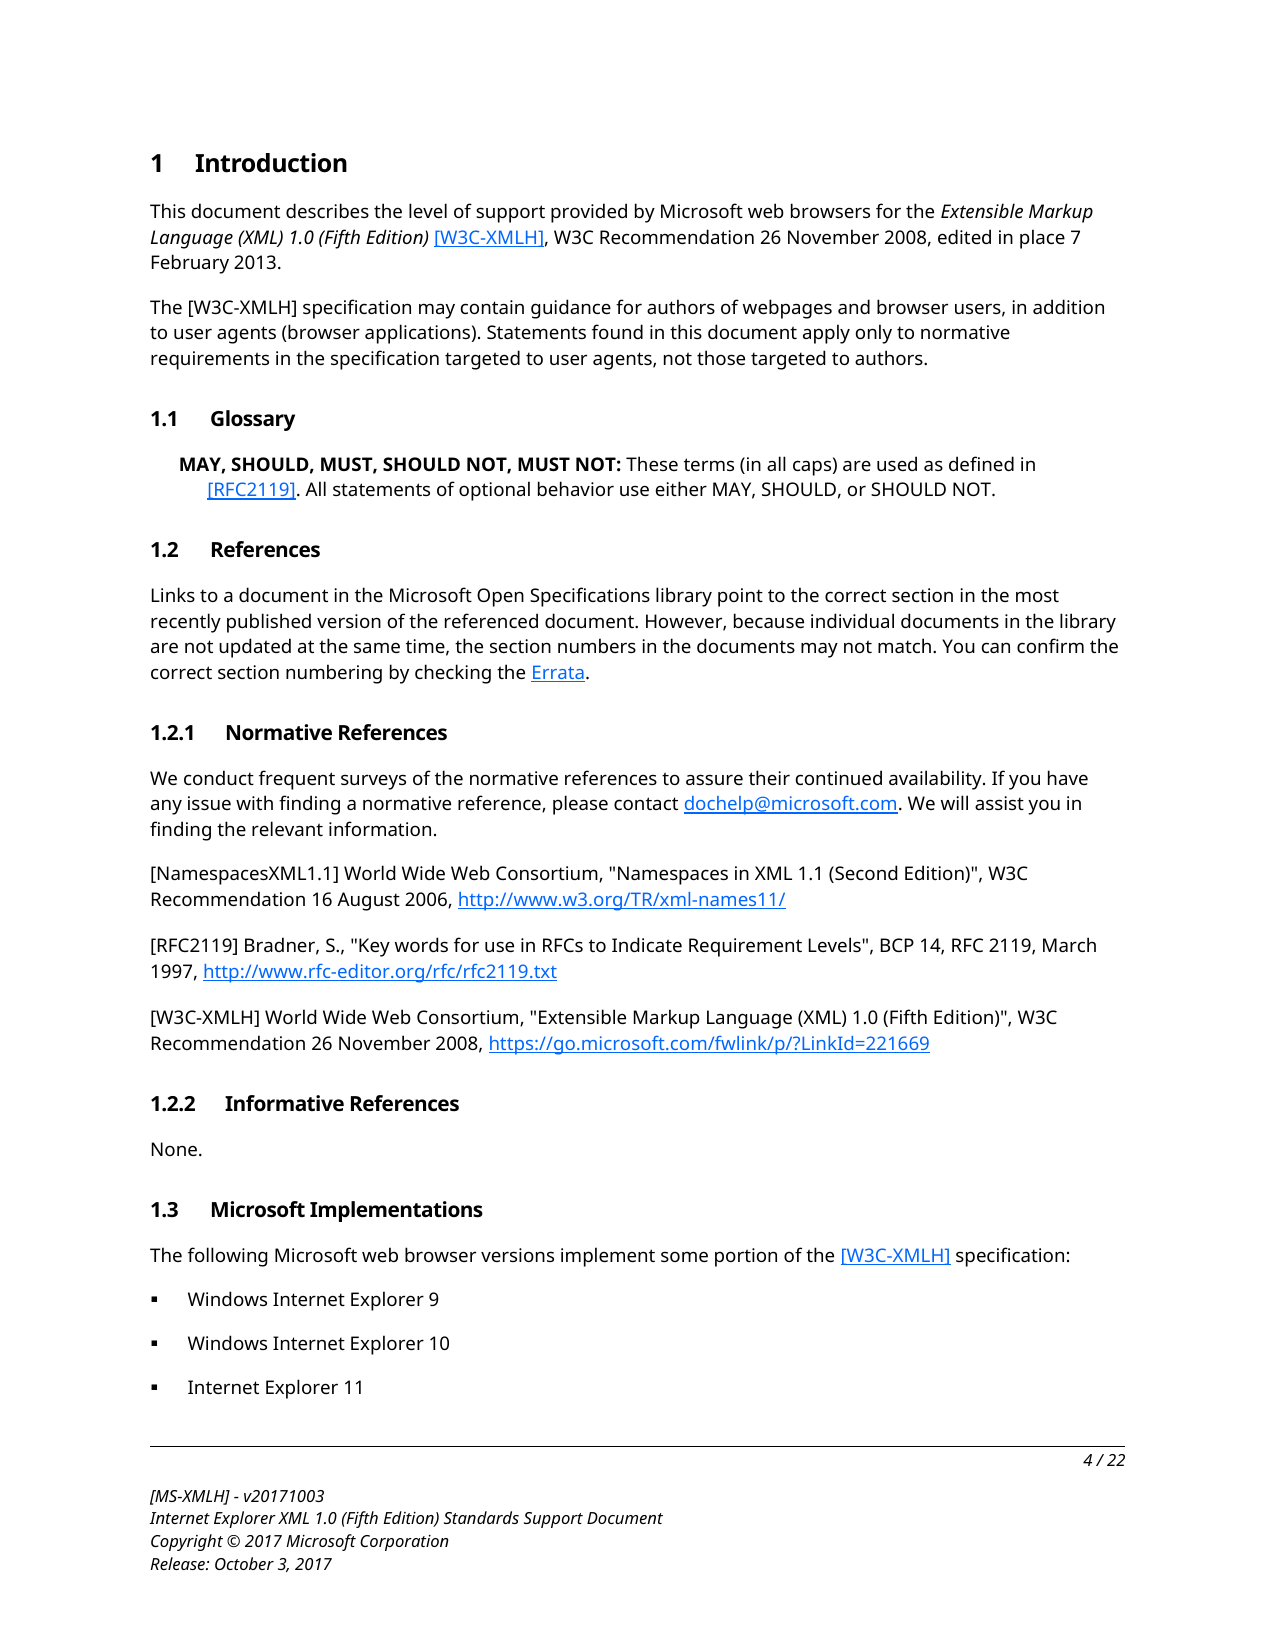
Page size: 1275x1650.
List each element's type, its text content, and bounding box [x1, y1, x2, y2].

text [NamespacesXML1.1] World Wide Web Consortium, "Namespaces in XML 1.1 (Second Edition)", W3C Recommendation 16 August 2006, http://www.w3.org/TR/xml-names11/ [150, 861, 1125, 912]
text The following Microsoft web browser versions implement some portion of the [W3C-XMLH] specification: [150, 1242, 1125, 1267]
text We conduct frequent surveys of the normative references to assure their continued availability. If you have any issue with finding a normative reference, please contact dochelp@microsoft.com. We will assist you in finding the relevant information. [150, 765, 1125, 842]
subtitle Informative References [150, 1089, 1125, 1117]
text The [W3C-XMLH] specification may contain guidance for authors of webpages and browser users, in addition to user agents (browser applications). Statements found in this document apply only to normative requirements in the specification targeted to user agents, not those targeted to authors. [150, 294, 1125, 371]
subtitle Microsoft Implementations [150, 1195, 1125, 1223]
text This document describes the level of support provided by Microsoft web browsers for the Extensible Markup Language (XML) 1.0 (Fifth Edition) [W3C-XMLH], W3C Recommendation 26 November 2008, edited in place 7 February 2013. [150, 199, 1125, 275]
subtitle Introduction [150, 146, 1125, 180]
text [W3C-XMLH] World Wide Web Consortium, "Extensible Markup Language (XML) 1.0 (Fifth Edition)", W3C Recommendation 26 November 2008, https://go.microsoft.com/fwlink/p/?LinkId=221669 [150, 1004, 1125, 1055]
list Internet Explorer 11 [150, 1375, 1125, 1400]
text None. [150, 1136, 1125, 1161]
subtitle Normative References [150, 718, 1125, 746]
subtitle Glossary [150, 404, 1125, 432]
text [RFC2119] Bradner, S., "Key words for use in RFCs to Indicate Requirement Levels", BCP 14, RFC 2119, March 1997, http://www.rfc-editor.org/rfc/rfc2119.txt [150, 932, 1125, 983]
text MAY, SHOULD, MUST, SHOULD NOT, MUST NOT: These terms (in all caps) are used as defined in [RFC2119]. All statements of optional behavior use either MAY, SHOULD, or SHOULD NOT. [178, 451, 1125, 502]
text Links to a document in the Microsoft Open Specifications library point to the correct section in the most recently published version of the referenced document. However, because individual documents in the library are not updated at the same time, the section numbers in the documents may not match. You can confirm the correct section numbering by checking the Errata. [150, 583, 1125, 685]
list Windows Internet Explorer 10 [150, 1330, 1125, 1356]
subtitle References [150, 535, 1125, 564]
list Windows Internet Explorer 9 [150, 1286, 1125, 1312]
